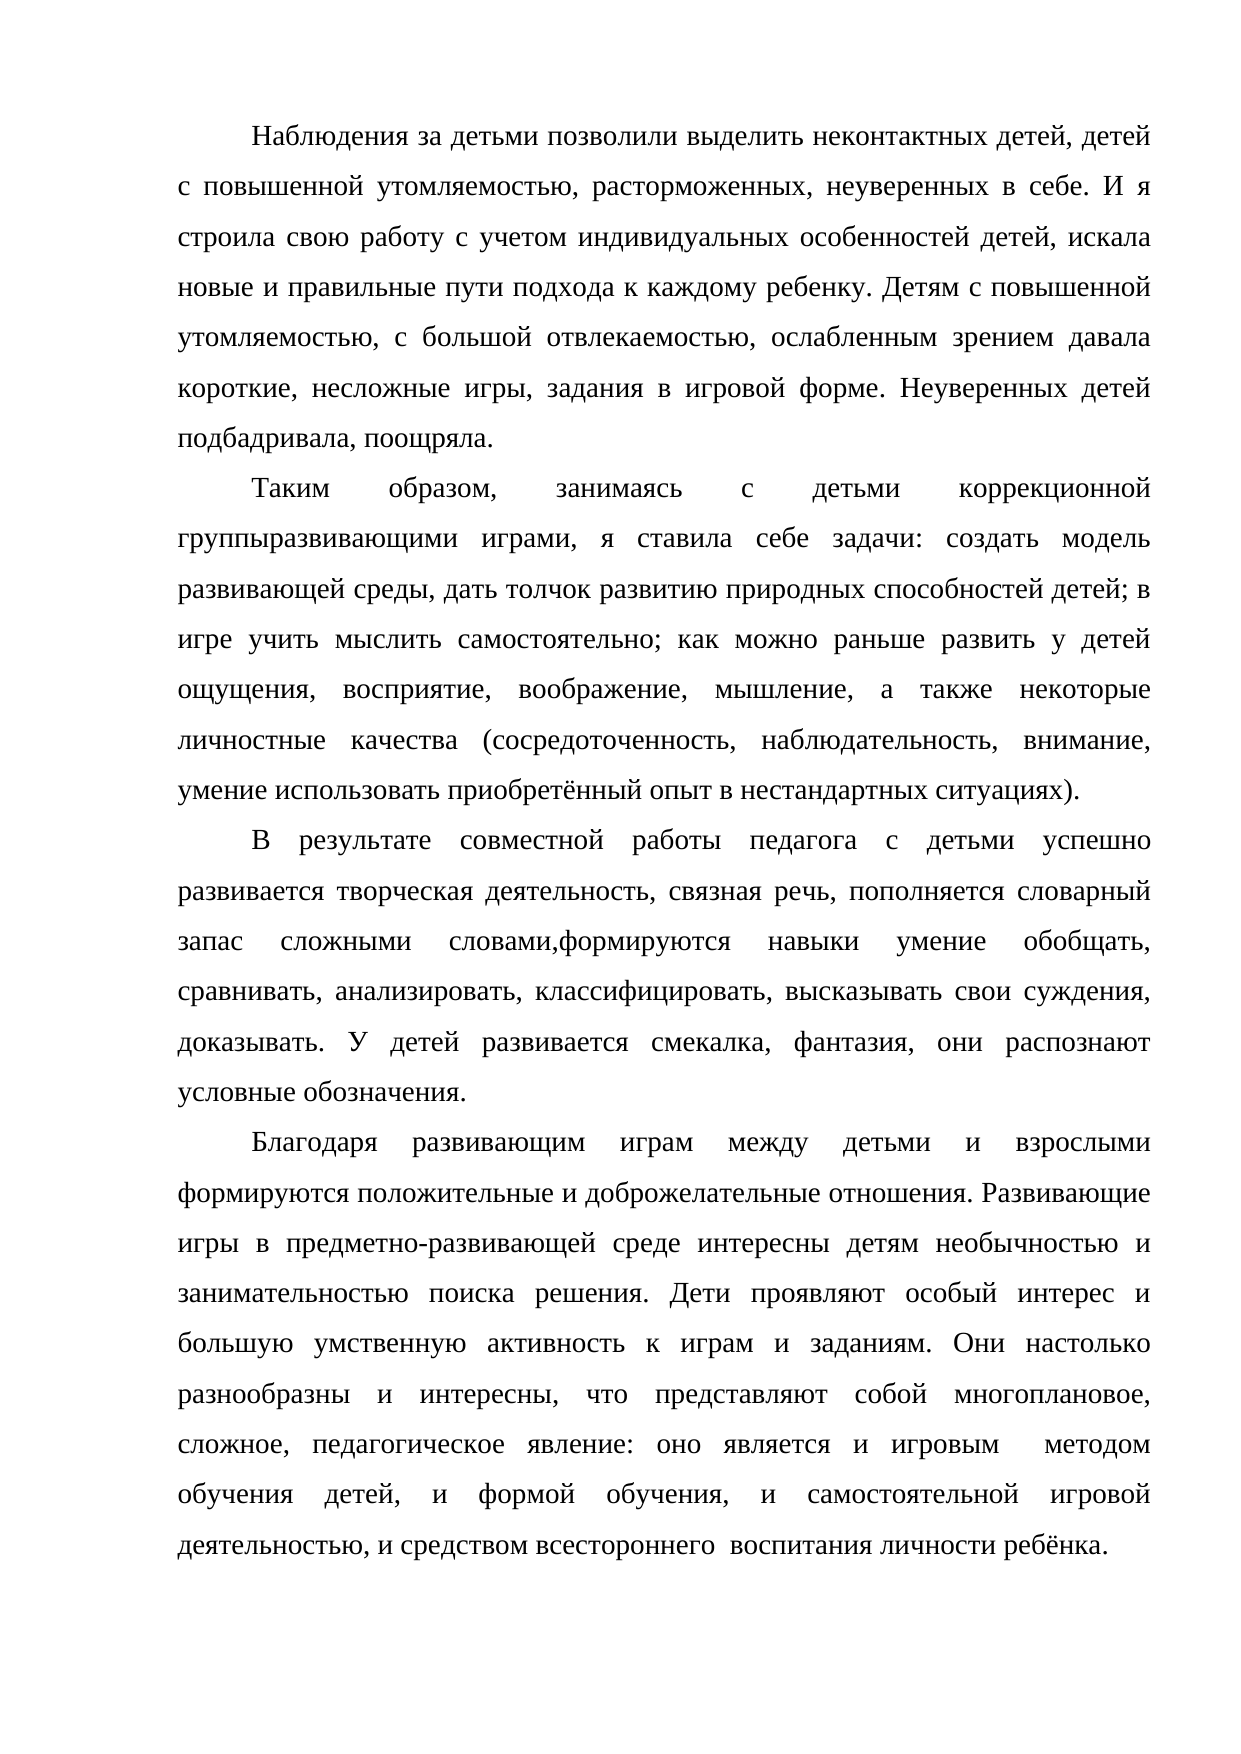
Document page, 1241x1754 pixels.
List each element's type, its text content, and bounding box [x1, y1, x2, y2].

text Наблюдения за детьми позволили выделить неконтактных детей, детей с повышенной утомляемостью, расторможенных, неуверенных в себе. И я строила свою работу с учетом индивидуальных особенностей детей, искала новые и правильные пути подхода к каждому ребенку. Детям с повышенной утомляемостью, с большой отвлекаемостью, ослабленным зрением давала короткие, несложные игры, задания в игровой форме. Неуверенных детей подбадривала, поощряла. [177, 118, 1152, 453]
text Благодаря развивающим играм между детьми и взрослыми формируются положительные и доброжелательные отношения. Развивающие игры в предметно-развивающей среде интересны детям необычностью и занимательностью поиска решения. Дети проявляют особый интерес и большую умственную активность к играм и заданиям. Они настолько разнообразны и интересны, что представляют собой многоплановое, сложное, педагогическое явление: оно является и игровым методом обучения детей, и формой обучения, и самостоятельной игровой деятельностью, и средством всестороннего воспитания личности ребёнка. [177, 1124, 1152, 1560]
text В результате совместной работы педагога с детьми успешно развивается творческая деятельность, связная речь, пополняется словарный запас сложными словами,формируются навыки умение обобщать, сравнивать, анализировать, классифицировать, высказывать свои суждения, доказывать. У детей развивается смекалка, фантазия, они распознают условные обозначения. [177, 822, 1152, 1108]
text Таким образом, занимаясь с детьми коррекционной группыразвивающими играми, я ставила себе задачи: создать модель развивающей среды, дать толчок развитию природных способностей детей; в игре учить мыслить самостоятельно; как можно раньше развить у детей ощущения, восприятие, воображение, мышление, а также некоторые личностные качества (сосредоточенность, наблюдательность, внимание, умение использовать приобретённый опыт в нестандартных ситуациях). [177, 470, 1152, 806]
